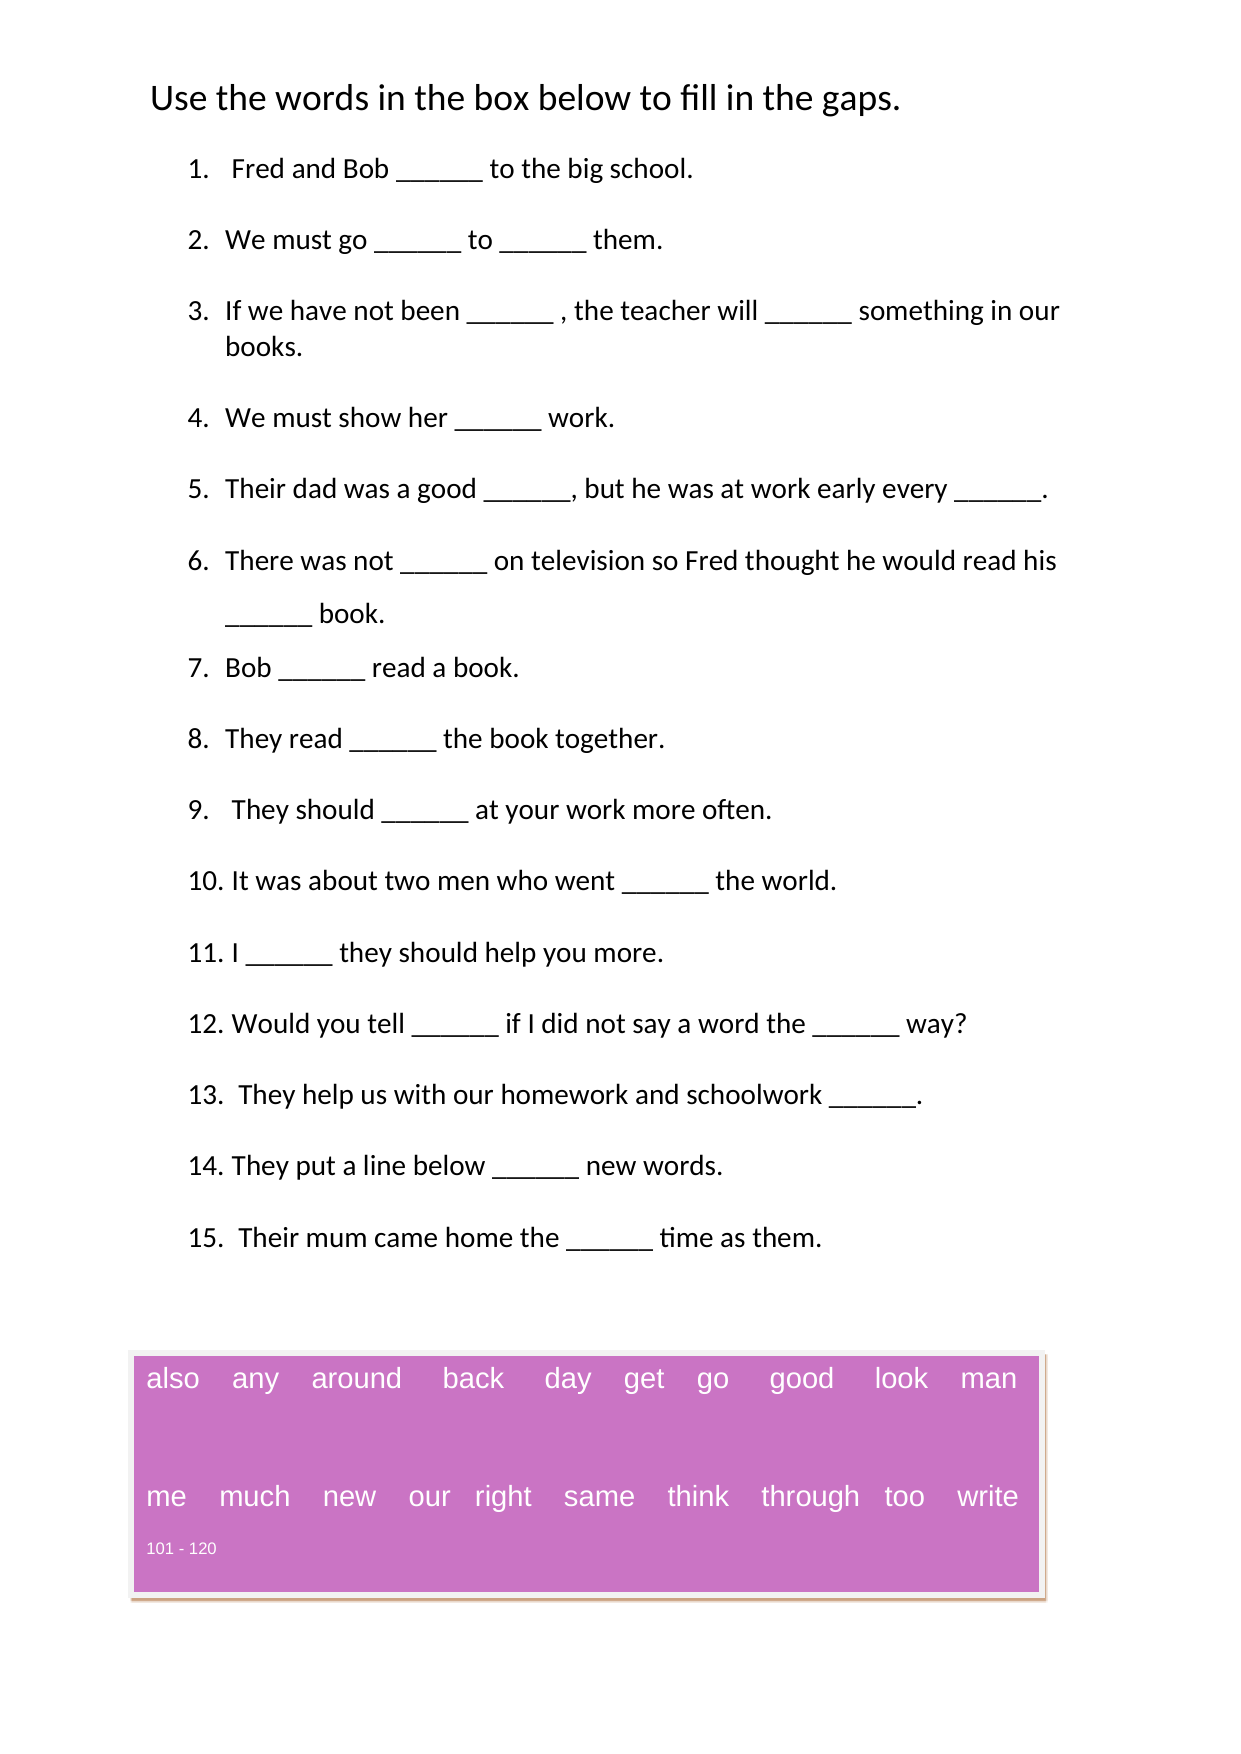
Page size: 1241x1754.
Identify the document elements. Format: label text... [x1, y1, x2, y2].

list Their mum came home the ______ time as them. [187, 1219, 1090, 1254]
list Fred and Bob ______ to the big school. [187, 150, 1090, 186]
list Bob ______ read a book. [187, 649, 1090, 684]
list They should ______ at your work more often. [187, 791, 1090, 827]
list They read ______ the book together. [187, 720, 1090, 756]
list Their dad was a good ______, but he was at work early every ______. [187, 471, 1090, 506]
list They help us with our homework and schoolwork ______. [187, 1076, 1090, 1112]
list It was about two men who went ______ the world. [187, 862, 1090, 898]
list They put a line below ______ new words. [187, 1147, 1090, 1183]
list If we have not been ______ , the teacher will ______ something in our books. [187, 292, 1090, 364]
list There was not ______ on television so Fred thought he would read his ______ book. [187, 542, 1090, 631]
list Would you tell ______ if I did not say a word the ______ way? [187, 1005, 1090, 1041]
list We must go ______ to ______ them. [187, 221, 1090, 257]
list I ______ they should help you more. [187, 934, 1090, 969]
list We must show her ______ work. [187, 399, 1090, 435]
